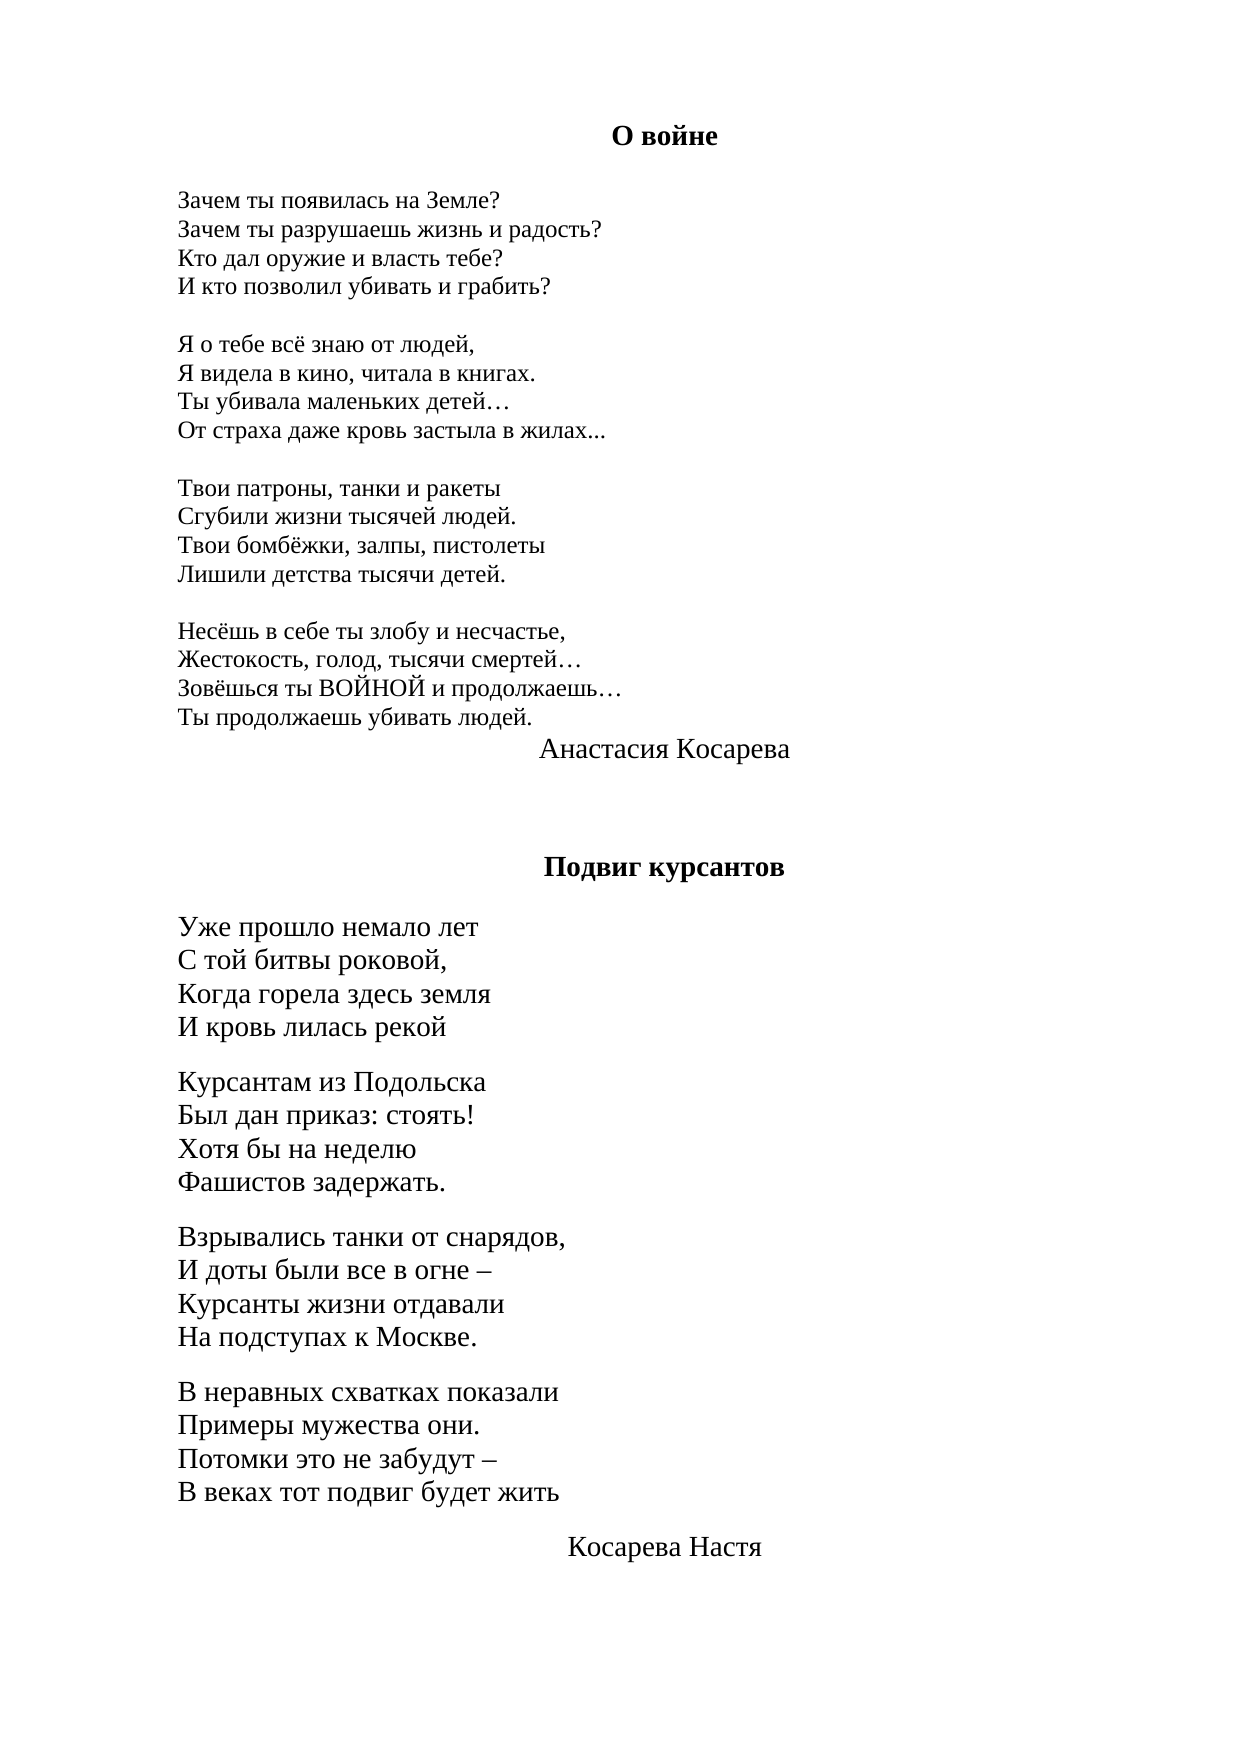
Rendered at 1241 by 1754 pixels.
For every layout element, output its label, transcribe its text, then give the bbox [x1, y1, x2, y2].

text Зачем ты разрушаешь жизнь и радость? [177, 214, 1152, 243]
text Ты продолжаешь убивать людей. [177, 702, 1152, 731]
text Кто дал оружие и власть тебе? [177, 243, 1152, 271]
text Несёшь в себе ты злобу и несчастье, [177, 616, 1152, 644]
text Зачем ты появилась на Земле? [177, 185, 1152, 214]
text И кто позволил убивать и грабить? [177, 271, 1152, 300]
text Я о тебе всё знаю от людей, [177, 329, 1152, 358]
text Жестокость, голод, тысячи смертей… [177, 644, 1152, 673]
text Зовёшься ты ВОЙНОЙ и продолжаешь… [177, 673, 1152, 702]
text Сгубили жизни тысячей людей. [177, 501, 1152, 530]
text Курсантам из Подольска Был дан приказ: стоять! Хотя бы на неделю Фашистов задержать. [177, 1064, 1152, 1198]
text Взрывались танки от снарядов, И доты были все в огне – Курсанты жизни отдавали На подступах к Москве. [177, 1219, 1152, 1353]
text О войне [177, 118, 1152, 152]
text Я видела в кино, читала в книгах. [177, 358, 1152, 386]
text Подвиг курсантов [177, 849, 1152, 883]
text Анастасия Косарева [177, 731, 1152, 764]
text Твои патроны, танки и ракеты [177, 473, 1152, 501]
text Уже прошло немало лет С той битвы роковой, Когда горела здесь земля И кровь лилась рекой [177, 909, 1152, 1043]
text От страха даже кровь застыла в жилах... [177, 415, 1152, 444]
text Твои бомбёжки, залпы, пистолеты [177, 530, 1152, 559]
text Ты убивала маленьких детей… [177, 386, 1152, 415]
text Косарева Настя [177, 1529, 1152, 1562]
text В неравных схватках показали Примеры мужества они. Потомки это не забудут – В веках тот подвиг будет жить [177, 1374, 1152, 1508]
text Лишили детства тысячи детей. [177, 559, 1152, 588]
